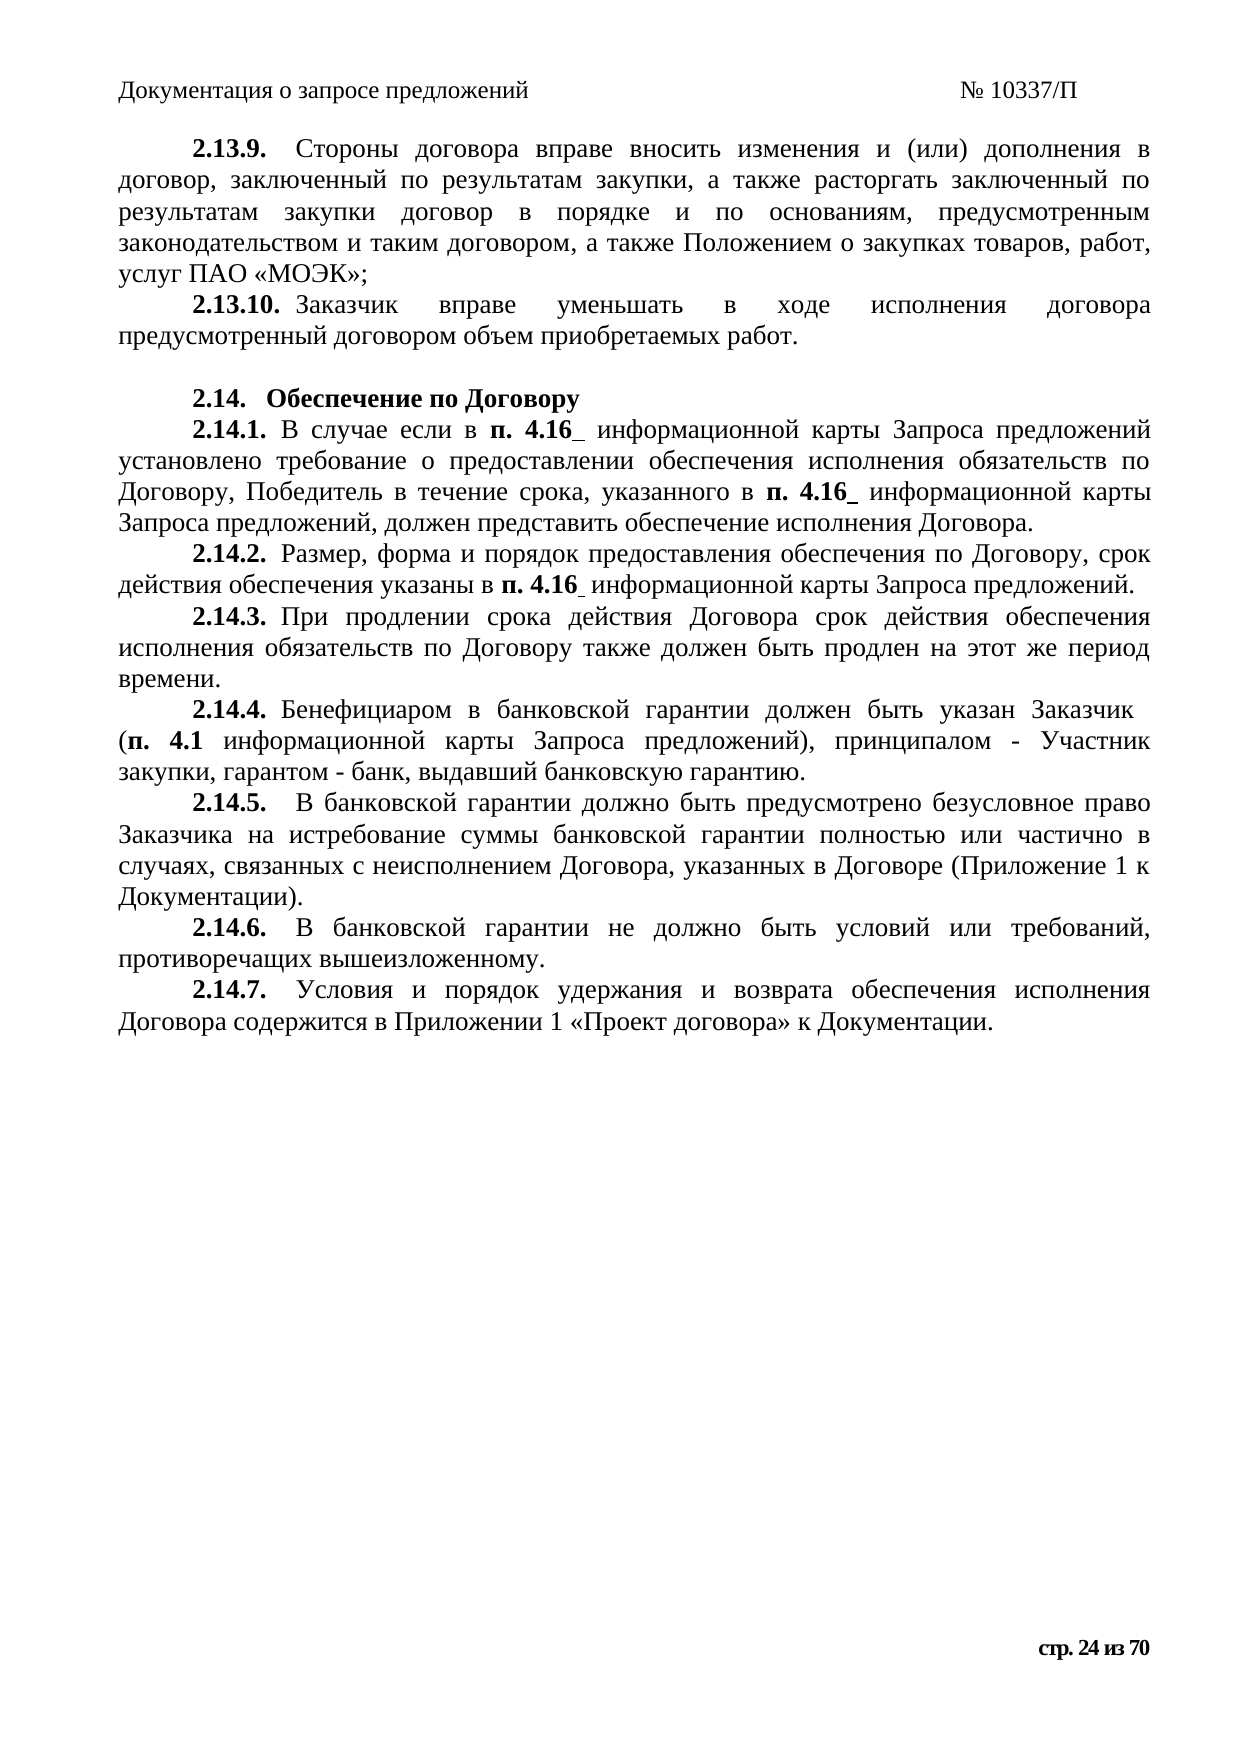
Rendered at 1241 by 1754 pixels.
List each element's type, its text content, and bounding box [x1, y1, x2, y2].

list При продлении срока действия Договора срок действия обеспечения исполнения обязательств по Договору также должен быть продлен на этот же период времени. [118, 600, 1152, 693]
list Размер, форма и порядок предоставления обеспечения по Договору, срок действия обеспечения указаны в п. 4.16 информационной карты Запроса предложений. [118, 537, 1152, 600]
list Заказчик вправе уменьшать в ходе исполнения договора предусмотренный договором объем приобретаемых работ. [118, 288, 1152, 351]
list Стороны договора вправе вносить изменения и (или) дополнения в договор, заключенный по результатам закупки, а также расторгать заключенный по результатам закупки договор в порядке и по основаниям, предусмотренным законодательством и таким договором, а также Положением о закупках товаров, работ, услуг ПАО «МОЭК»; [118, 132, 1152, 288]
list В банковской гарантии не должно быть условий или требований, противоречащих вышеизложенному. [118, 911, 1152, 973]
list Бенефициаром в банковской гарантии должен быть указан Заказчик (п. 4.1 информационной карты Запроса предложений), принципалом - Участник закупки, гарантом - банк, выдавший банковскую гарантию. [118, 693, 1152, 787]
list В случае если в п. 4.16 информационной карты Запроса предложений установлено требование о предоставлении обеспечения исполнения обязательств по Договору, Победитель в течение срока, указанного в п. 4.16 информационной карты Запроса предложений, должен представить обеспечение исполнения Договора. [118, 413, 1152, 537]
subtitle Обеспечение по Договору [118, 382, 1152, 413]
list Условия и порядок удержания и возврата обеспечения исполнения Договора содержится в Приложении 1 «Проект договора» к Документации. [118, 973, 1152, 1036]
list В банковской гарантии должно быть предусмотрено безусловное право Заказчика на истребование суммы банковской гарантии полностью или частично в случаях, связанных с неисполнением Договора, указанных в Договоре (Приложение 1 к Документации). [118, 787, 1152, 911]
